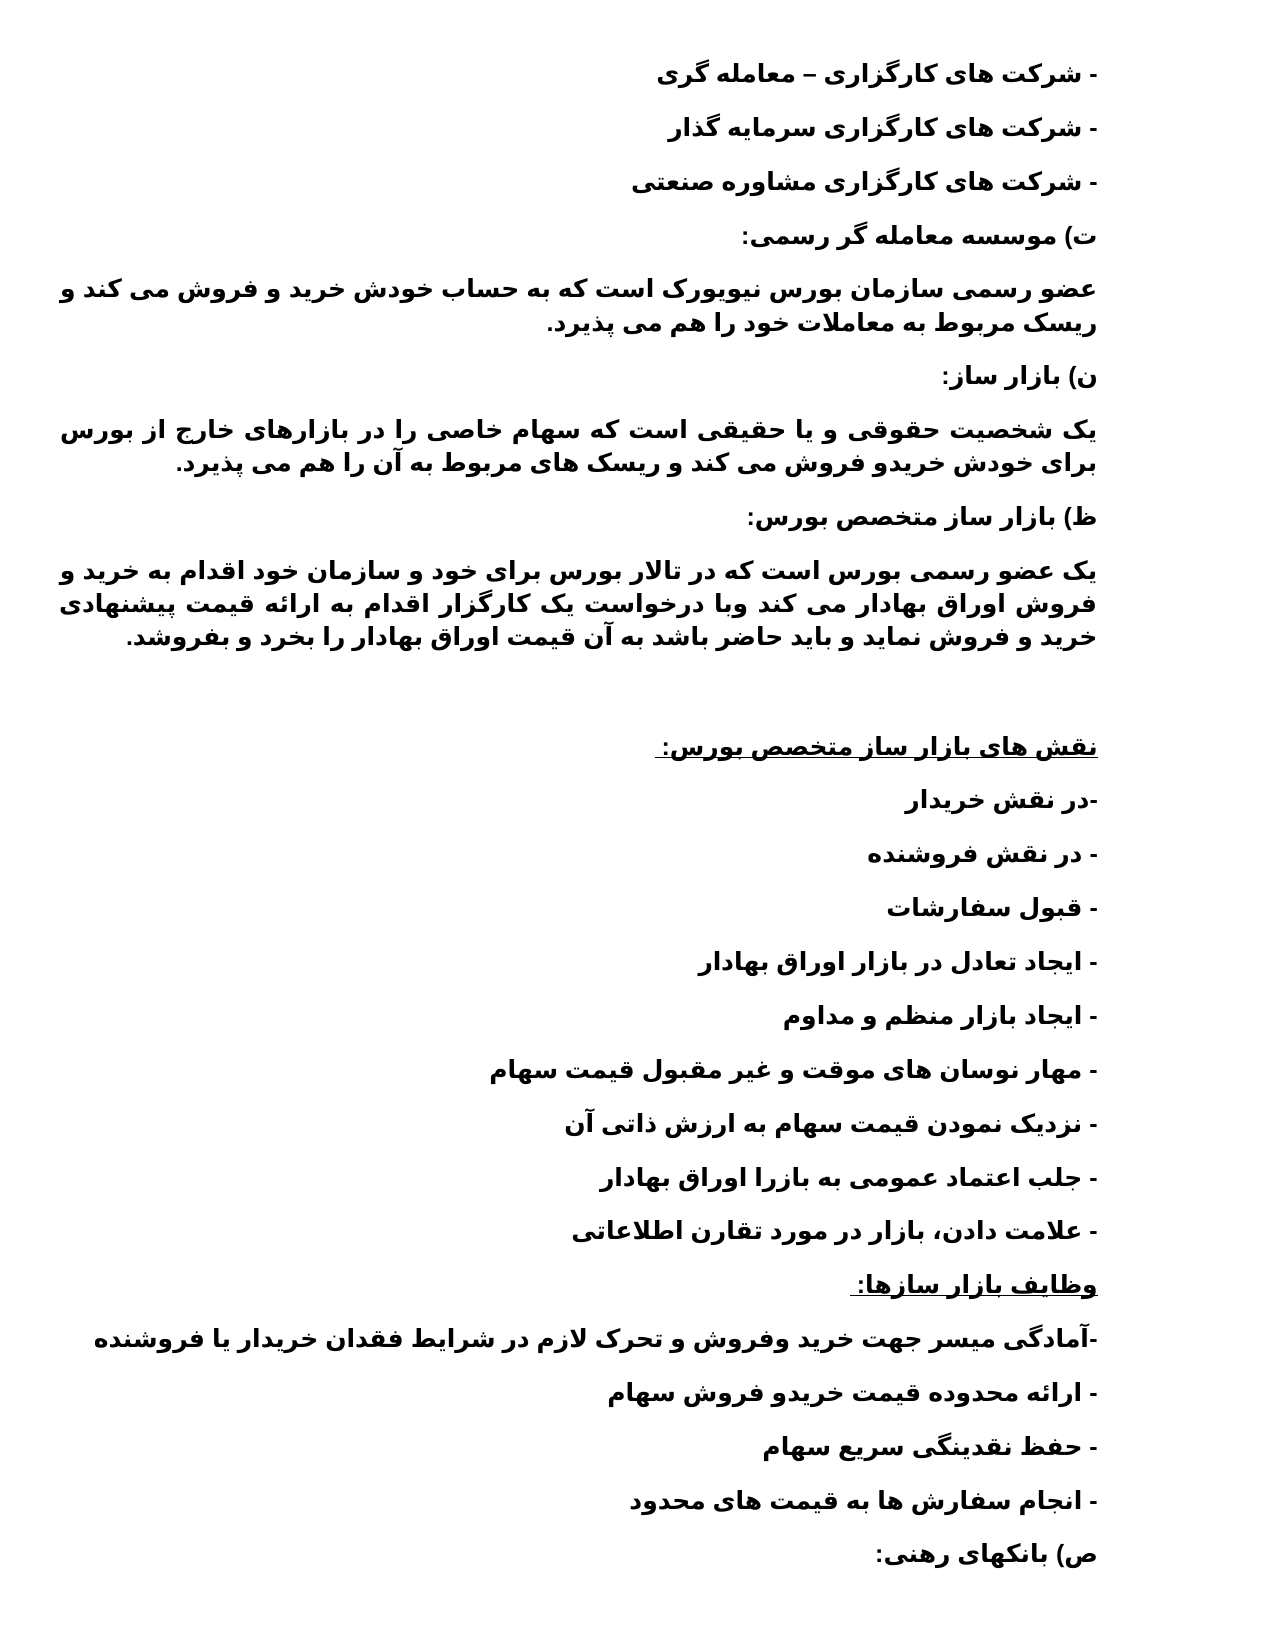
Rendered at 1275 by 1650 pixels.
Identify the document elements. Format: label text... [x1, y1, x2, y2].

text -آمادگی میسر جهت خرید وفروش و تحرک لازم در شرایط فقدان خریدار یا فروشنده [59, 1324, 1098, 1353]
text - شرکت های کارگزاری مشاوره صنعتی [59, 167, 1098, 196]
text ص) بانکهای رهنی: [59, 1539, 1098, 1568]
text - جلب اعتماد عمومی به بازرا اوراق بهادار [59, 1162, 1098, 1191]
text ظ) بازار ساز متخصص بورس: [59, 502, 1098, 531]
text - قبول سفارشات [59, 893, 1098, 922]
text - در نقش فروشنده [59, 839, 1098, 868]
text ن) بازار ساز: [59, 361, 1098, 390]
text ت) موسسه معامله گر رسمی: [59, 221, 1098, 249]
text - انجام سفارش ها به قیمت های محدود [59, 1486, 1098, 1514]
text - شرکت های کارگزاری – معامله گری [59, 59, 1098, 88]
text - مهار نوسان های موقت و غیر مقبول قیمت سهام [59, 1055, 1098, 1083]
text -در نقش خریدار [59, 786, 1098, 814]
text - علامت دادن، بازار در مورد تقارن اطلاعاتی [59, 1216, 1098, 1245]
text عضو رسمی سازمان بورس نیویورک است که به حساب خودش خرید و فروش می کند و ریسک مربوط به معاملات خود را هم می پذیرد. [59, 274, 1098, 336]
text - ایجاد تعادل در بازار اوراق بهادار [59, 947, 1098, 976]
text - نزدیک نمودن قیمت سهام به ارزش ذاتی آن [59, 1109, 1098, 1137]
text - شرکت های کارگزاری سرمایه گذار [59, 113, 1098, 142]
text وظایف بازار سازها: [59, 1270, 1098, 1299]
text - ایجاد بازار منظم و مداوم [59, 1001, 1098, 1030]
text - ارائه محدوده قیمت خریدو فروش سهام [59, 1378, 1098, 1407]
text یک عضو رسمی بورس است که در تالار بورس برای خود و سازمان خود اقدام به خرید و فروش اوراق بهادار می کند وبا درخواست یک کارگزار اقدام به ارائه قیمت پیشنهادی خرید و فروش نماید و باید حاضر باشد به آن قیمت اوراق بهادار را بخرد و بفروشد. [59, 556, 1098, 651]
text یک شخصیت حقوقی و یا حقیقی است که سهام خاصی را در بازارهای خارج از بورس برای خودش خریدو فروش می کند و ریسک های مربوط به آن را هم می پذیرد. [59, 415, 1098, 477]
text نقش های بازار ساز متخصص بورس: [59, 732, 1098, 760]
text - حفظ نقدینگی سریع سهام [59, 1432, 1098, 1461]
